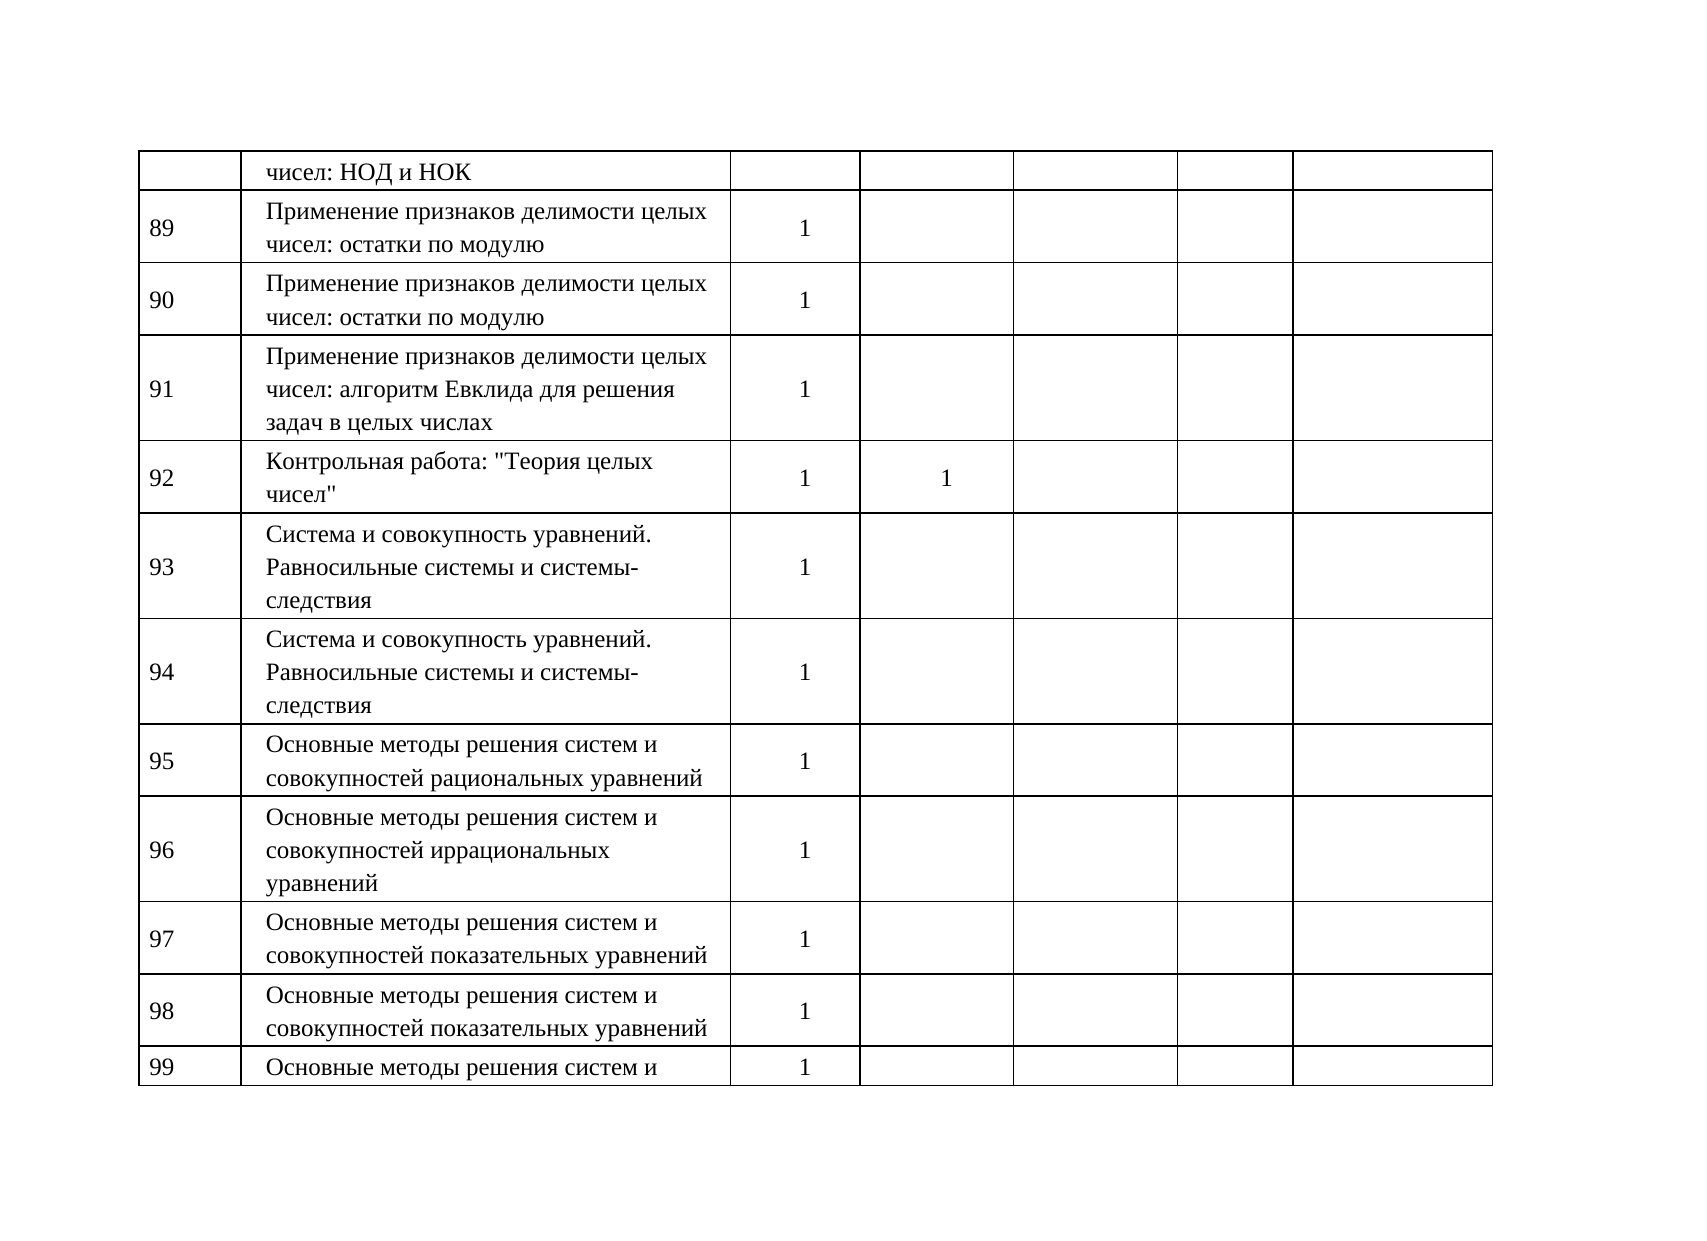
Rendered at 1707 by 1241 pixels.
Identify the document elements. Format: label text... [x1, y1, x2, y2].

table_cell 1 [731, 619, 859, 723]
table_cell [1014, 902, 1177, 973]
table_cell [1014, 975, 1177, 1045]
table_cell Основные методы решения систем и совокупностей иррациональных уравнений [242, 797, 730, 901]
table_cell 1 [731, 152, 859, 189]
table_cell [1014, 336, 1177, 439]
table_cell [1294, 619, 1492, 723]
table_cell 99 [140, 1047, 240, 1085]
table_cell [861, 263, 1013, 334]
table_cell [1014, 725, 1177, 795]
table_cell [1178, 514, 1292, 617]
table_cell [242, 152, 730, 189]
table_cell 1 [731, 191, 859, 262]
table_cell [242, 1047, 730, 1085]
table_cell Применение признаков делимости целых чисел: остатки по модулю [242, 263, 730, 334]
table_cell [861, 619, 1013, 723]
table_cell [1294, 725, 1492, 795]
table_cell Основные методы решения систем и совокупностей показательных уравнений [242, 902, 730, 973]
table_cell [1178, 725, 1292, 795]
table_cell [1178, 975, 1292, 1045]
table_cell 1 [731, 514, 859, 617]
table_cell 91 [140, 336, 240, 439]
table_cell 88 [140, 152, 240, 189]
table_cell [1014, 514, 1177, 617]
table_cell [1014, 191, 1177, 262]
table_cell [1178, 797, 1292, 901]
table_cell [1294, 902, 1492, 973]
table_cell Основные методы решения систем и совокупностей показательных уравнений [242, 975, 730, 1045]
table_cell [861, 152, 1013, 189]
table_cell [1178, 336, 1292, 439]
table_cell [1178, 902, 1292, 973]
table_cell 90 [140, 263, 240, 334]
table_cell 96 [140, 797, 240, 901]
table_cell [1294, 336, 1492, 439]
table_cell Контрольная работа: "Теория целых чисел" [242, 441, 730, 512]
table_cell [1294, 191, 1492, 262]
table_cell 1 [731, 336, 859, 439]
table_cell [1178, 441, 1292, 512]
table_cell 89 [140, 191, 240, 262]
table_cell 94 [140, 619, 240, 723]
table_cell 1 [731, 441, 859, 512]
table_cell [861, 902, 1013, 973]
table_cell [1294, 797, 1492, 901]
table_cell [1014, 152, 1177, 189]
table_cell [1014, 797, 1177, 901]
table_cell Применение признаков делимости целых чисел: остатки по модулю [242, 191, 730, 262]
table_cell 1 [731, 975, 859, 1045]
table_cell 1 [861, 441, 1013, 512]
table_cell [1294, 1047, 1492, 1085]
table_cell 1 [731, 1047, 859, 1085]
table_cell [1178, 152, 1292, 189]
table_cell 1 [731, 902, 859, 973]
table_cell [1178, 619, 1292, 723]
table_cell [1014, 619, 1177, 723]
table_cell 92 [140, 441, 240, 512]
table_cell [1178, 263, 1292, 334]
table_cell [1294, 975, 1492, 1045]
table_cell Система и совокупность уравнений. Равносильные системы и системы-следствия [242, 514, 730, 617]
table_cell [1294, 152, 1492, 189]
table_cell Система и совокупность уравнений. Равносильные системы и системы-следствия [242, 619, 730, 723]
table_cell [1294, 441, 1492, 512]
table_cell [1294, 514, 1492, 617]
table_cell [861, 336, 1013, 439]
table_cell [861, 514, 1013, 617]
table_cell 98 [140, 975, 240, 1045]
table_cell [1014, 441, 1177, 512]
table_cell [861, 725, 1013, 795]
table_cell Основные методы решения систем и совокупностей рациональных уравнений [242, 725, 730, 795]
table_cell [1178, 1047, 1292, 1085]
table_cell Применение признаков делимости целых чисел: алгоритм Евклида для решения задач в целых числах [242, 336, 730, 439]
table_cell [1014, 1047, 1177, 1085]
table_cell [1178, 191, 1292, 262]
table_cell [1014, 263, 1177, 334]
table_cell [861, 1047, 1013, 1085]
table_cell 1 [731, 725, 859, 795]
table_cell 93 [140, 514, 240, 617]
table_cell 1 [731, 797, 859, 901]
table_cell [1294, 263, 1492, 334]
table_cell [861, 975, 1013, 1045]
table_cell [861, 797, 1013, 901]
table_cell 1 [731, 263, 859, 334]
table_cell 97 [140, 902, 240, 973]
table_cell 95 [140, 725, 240, 795]
table_cell [861, 191, 1013, 262]
